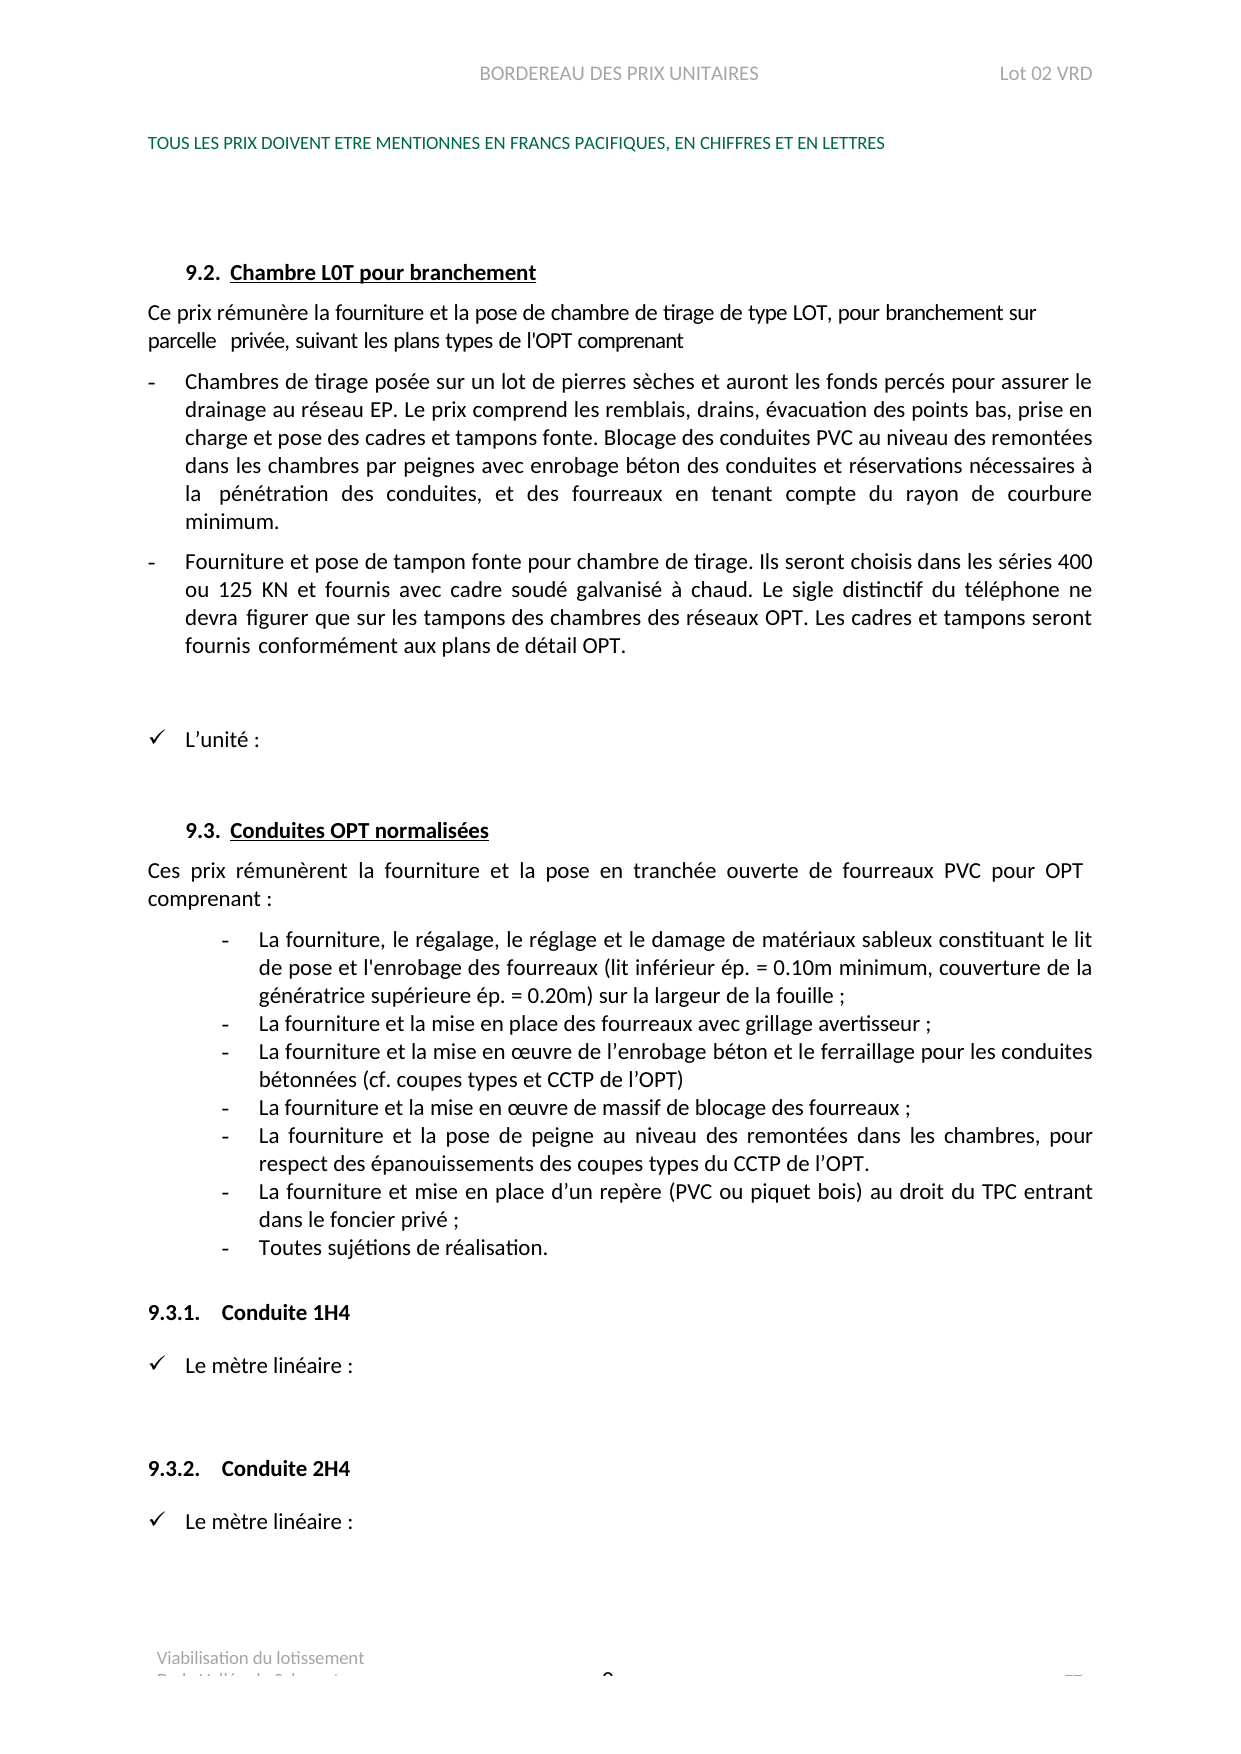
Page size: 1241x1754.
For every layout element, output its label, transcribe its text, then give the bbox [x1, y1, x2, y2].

list La fourniture et la pose de peigne au niveau des remontées dans les chambres, pour respect des épanouissements des coupes types du CCTP de l’OPT. [221, 1121, 1093, 1177]
list Fourniture et pose de tampon fonte pour chambre de tirage. Ils seront choisis dans les séries 400 ou 125 KN et fournis avec cadre soudé galvanisé à chaud. Le sigle distinctif du téléphone ne devra figurer que sur les tampons des chambres des réseaux OPT. Les cadres et tampons seront fournis conformément aux plans de détail OPT. [148, 547, 1093, 659]
list La fourniture, le régalage, le réglage et le damage de matériaux sableux constituant le lit de pose et l'enrobage des fourreaux (lit inférieur ép. = 0.10m minimum, couverture de la génératrice supérieure ép. = 0.20m) sur la largeur de la fouille ; [221, 925, 1093, 1009]
list Chambres de tirage posée sur un lot de pierres sèches et auront les fonds percés pour assurer le drainage au réseau EP. Le prix comprend les remblais, drains, évacuation des points bas, prise en charge et pose des cadres et tampons fonte. Blocage des conduites PVC au niveau des remontées dans les chambres par peignes avec enrobage béton des conduites et réservations nécessaires à la pénétration des conduites, et des fourreaux en tenant compte du rayon de courbure minimum. [148, 367, 1093, 535]
list La fourniture et mise en place d’un repère (PVC ou piquet bois) au droit du TPC entrant dans le foncier privé ; [221, 1177, 1093, 1233]
subtitle Conduite 2H4 [148, 1454, 1105, 1482]
text TOUS LES PRIX DOIVENT ETRE MENTIONNES EN FRANCS PACIFIQUES, EN CHIFFRES ET EN LETTRES [148, 132, 1105, 154]
list La fourniture et la mise en œuvre de massif de blocage des fourreaux ; [221, 1093, 1105, 1121]
list La fourniture et la mise en place des fourreaux avec grillage avertisseur ; [221, 1009, 1105, 1037]
list La fourniture et la mise en œuvre de l’enrobage béton et le ferraillage pour les conduites bétonnées (cf. coupes types et CCTP de l’OPT) [221, 1037, 1093, 1093]
subtitle Conduites OPT normalisées [185, 816, 1105, 844]
text Ces prix rémunèrent la fourniture et la pose en tranchée ouverte de fourreaux PVC pour OPT comprenant : [148, 856, 1093, 912]
subtitle Conduite 1H4 [148, 1298, 1105, 1326]
list L’unité : [148, 725, 1105, 753]
list Le mètre linéaire : [148, 1507, 1105, 1535]
subtitle Chambre L0T pour branchement [185, 258, 1105, 286]
list Le mètre linéaire : [148, 1351, 1105, 1379]
list Toutes sujétions de réalisation. [221, 1233, 1105, 1261]
text Ce prix rémunère la fourniture et la pose de chambre de tirage de type LOT, pour branchement sur parcelle privée, suivant les plans types de l'OPT comprenant [148, 298, 1093, 354]
